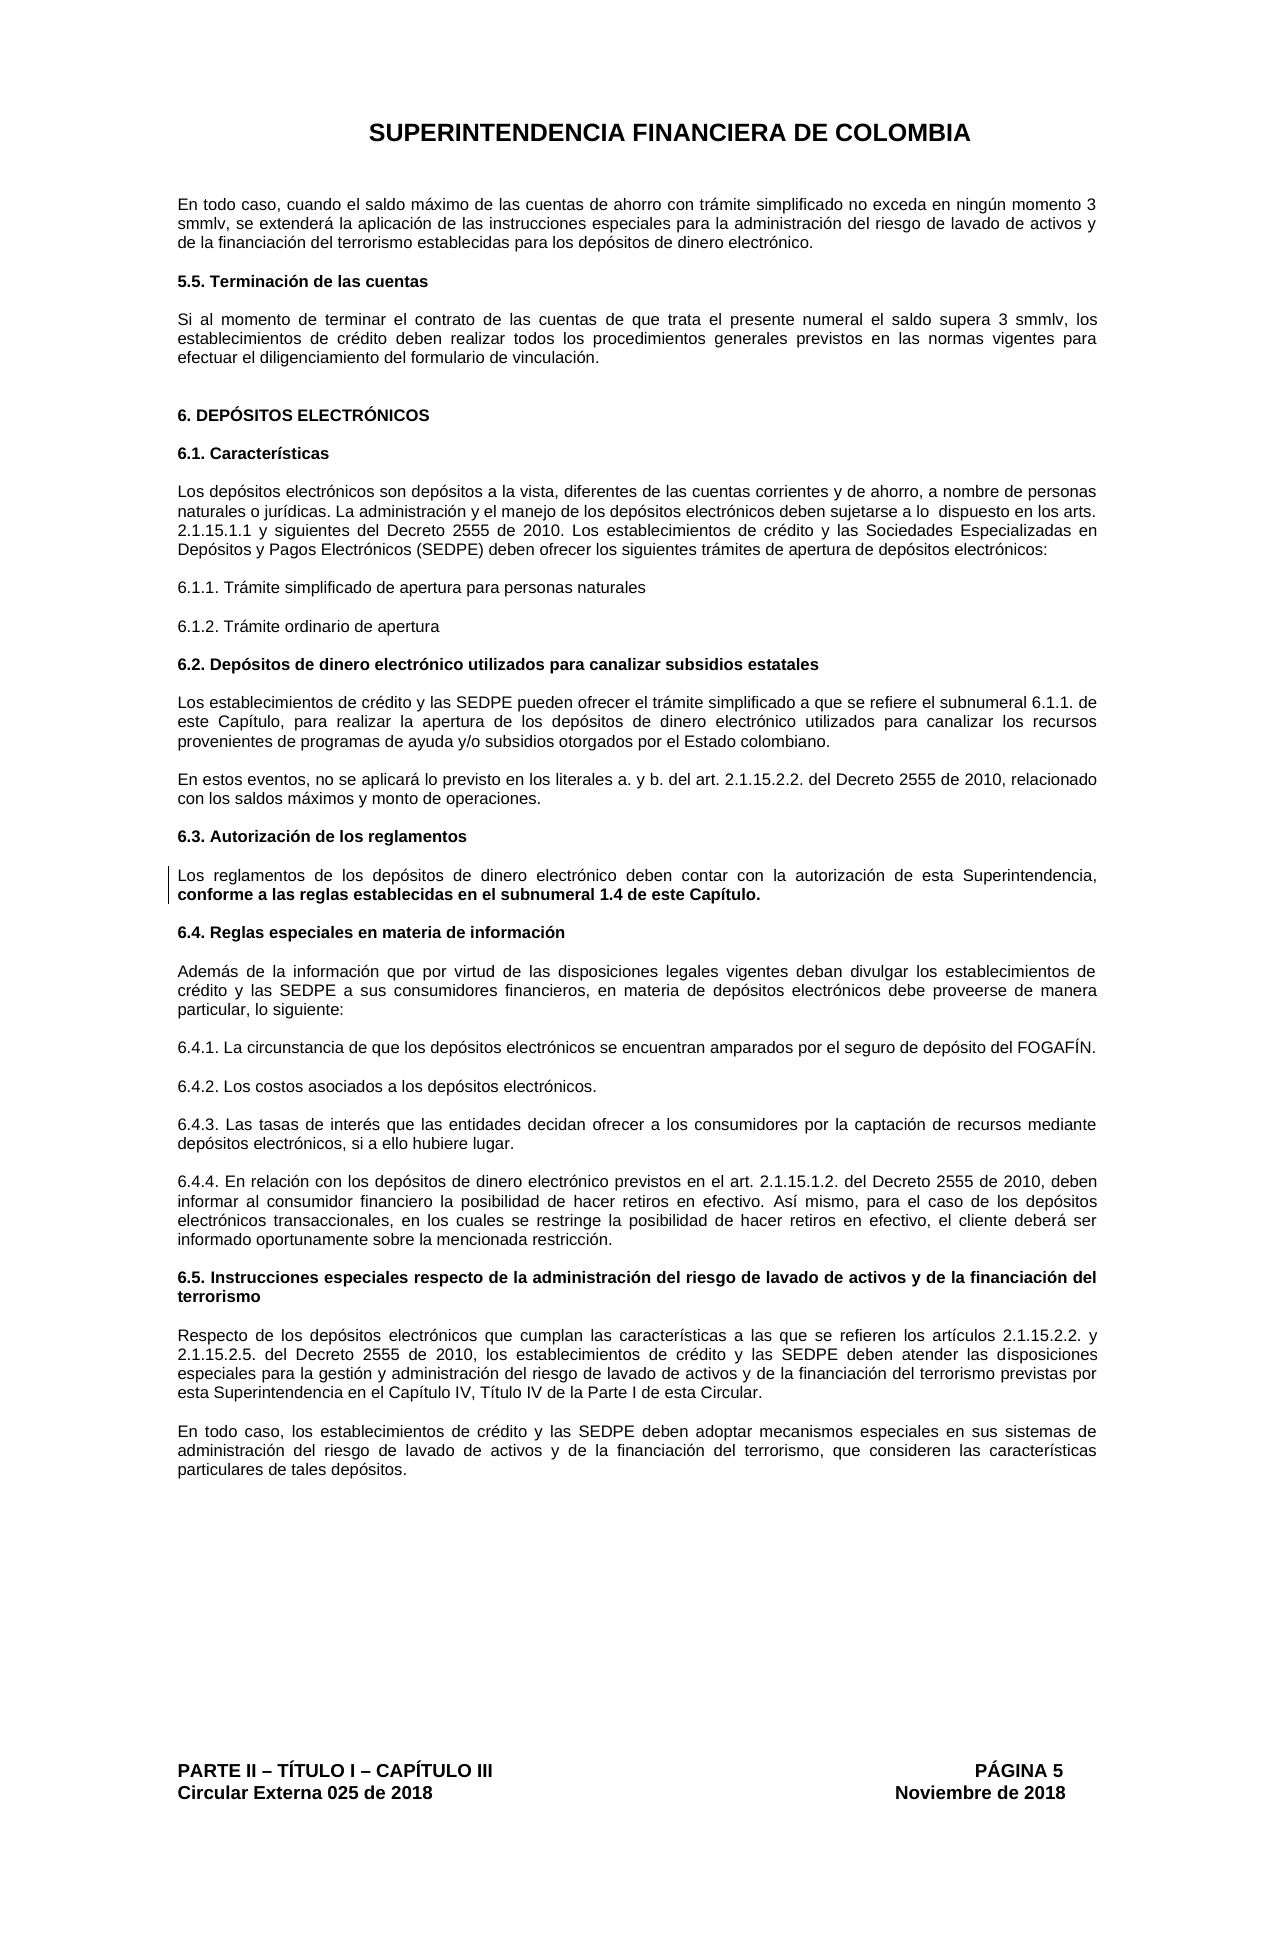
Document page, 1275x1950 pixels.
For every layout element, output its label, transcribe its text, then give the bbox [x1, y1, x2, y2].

text En estos eventos, no se aplicará lo previsto en los literales a. y b. del art. 2.1.15.2.2. del Decreto 2555 de 2010, relacionado con los saldos máximos y monto de operaciones. [177, 770, 1098, 808]
subtitle 6.3. Autorización de los reglamentos [177, 827, 1098, 846]
text 6.4.4. En relación con los depósitos de dinero electrónico previstos en el art. 2.1.15.1.2. del Decreto 2555 de 2010, deben informar al consumidor financiero la posibilidad de hacer retiros en efectivo. Así mismo, para el caso de los depósitos electrónicos transaccionales, en los cuales se restringe la posibilidad de hacer retiros en efectivo, el cliente deberá ser informado oportunamente sobre la mencionada restricción. [177, 1172, 1098, 1249]
text En todo caso, los establecimientos de crédito y las SEDPE deben adoptar mecanismos especiales en sus sistemas de administración del riesgo de lavado de activos y de la financiación del terrorismo, que consideren las características particulares de tales depósitos. [177, 1421, 1098, 1479]
subtitle 6.2. Depósitos de dinero electrónico utilizados para canalizar subsidios estatales [177, 655, 1098, 674]
subtitle 6.1.1. Trámite simplificado de apertura para personas naturales [177, 578, 1098, 597]
text Los depósitos electrónicos son depósitos a la vista, diferentes de las cuentas corrientes y de ahorro, a nombre de personas naturales o jurídicas. La administración y el manejo de los depósitos electrónicos deben sujetarse a lo dispuesto en los arts. 2.1.15.1.1 y siguientes del Decreto 2555 de 2010. Los establecimientos de crédito y las Sociedades Especializadas en Depósitos y Pagos Electrónicos (SEDPE) deben ofrecer los siguientes trámites de apertura de depósitos electrónicos: [177, 482, 1098, 559]
text Respecto de los depósitos electrónicos que cumplan las características a las que se refieren los artículos 2.1.15.2.2. y 2.1.15.2.5. del Decreto 2555 de 2010, los establecimientos de crédito y las SEDPE deben atender las disposiciones especiales para la gestión y administración del riesgo de lavado de activos y de la financiación del terrorismo previstas por esta Superintendencia en el Capítulo IV, Título IV de la Parte I de esta Circular. [177, 1326, 1098, 1402]
subtitle 5.5. Terminación de las cuentas [177, 271, 1098, 291]
text 6.4.1. La circunstancia de que los depósitos electrónicos se encuentran amparados por el seguro de depósito del FOGAFÍN. [177, 1038, 1098, 1057]
text Los establecimientos de crédito y las SEDPE pueden ofrecer el trámite simplificado a que se refiere el subnumeral 6.1.1. de este Capítulo, para realizar la apertura de los depósitos de dinero electrónico utilizados para canalizar los recursos provenientes de programas de ayuda y/o subsidios otorgados por el Estado colombiano. [177, 693, 1098, 751]
text Además de la información que por virtud de las disposiciones legales vigentes deban divulgar los establecimientos de crédito y las SEDPE a sus consumidores financieros, en materia de depósitos electrónicos debe proveerse de manera particular, lo siguiente: [177, 961, 1098, 1019]
text 6.1.2. Trámite ordinario de apertura [177, 616, 1098, 636]
subtitle 6.5. Instrucciones especiales respecto de la administración del riesgo de lavado de activos y de la financiación del terrorismo [177, 1268, 1098, 1306]
text Si al momento de terminar el contrato de las cuentas de que trata el presente numeral el saldo supera 3 smmlv, los establecimientos de crédito deben realizar todos los procedimientos generales previstos en las normas vigentes para efectuar el diligenciamiento del formulario de vinculación. [177, 310, 1098, 367]
text En todo caso, cuando el saldo máximo de las cuentas de ahorro con trámite simplificado no exceda en ningún momento 3 smmlv, se extenderá la aplicación de las instrucciones especiales para la administración del riesgo de lavado de activos y de la financiación del terrorismo establecidas para los depósitos de dinero electrónico. [177, 195, 1098, 252]
subtitle 6. DEPÓSITOS ELECTRÓNICOS [177, 406, 1098, 425]
subtitle 6.4. Reglas especiales en materia de información [177, 923, 1098, 942]
text 6.4.2. Los costos asociados a los depósitos electrónicos. [177, 1076, 1098, 1096]
text Los reglamentos de los depósitos de dinero electrónico deben contar con la autorización de esta Superintendencia, conforme a las reglas establecidas en el subnumeral 1.4 de este Capítulo. [177, 866, 1098, 904]
text 6.1. Características [177, 444, 1098, 463]
text 6.4.3. Las tasas de interés que las entidades decidan ofrecer a los consumidores por la captación de recursos mediante depósitos electrónicos, si a ello hubiere lugar. [177, 1115, 1098, 1153]
